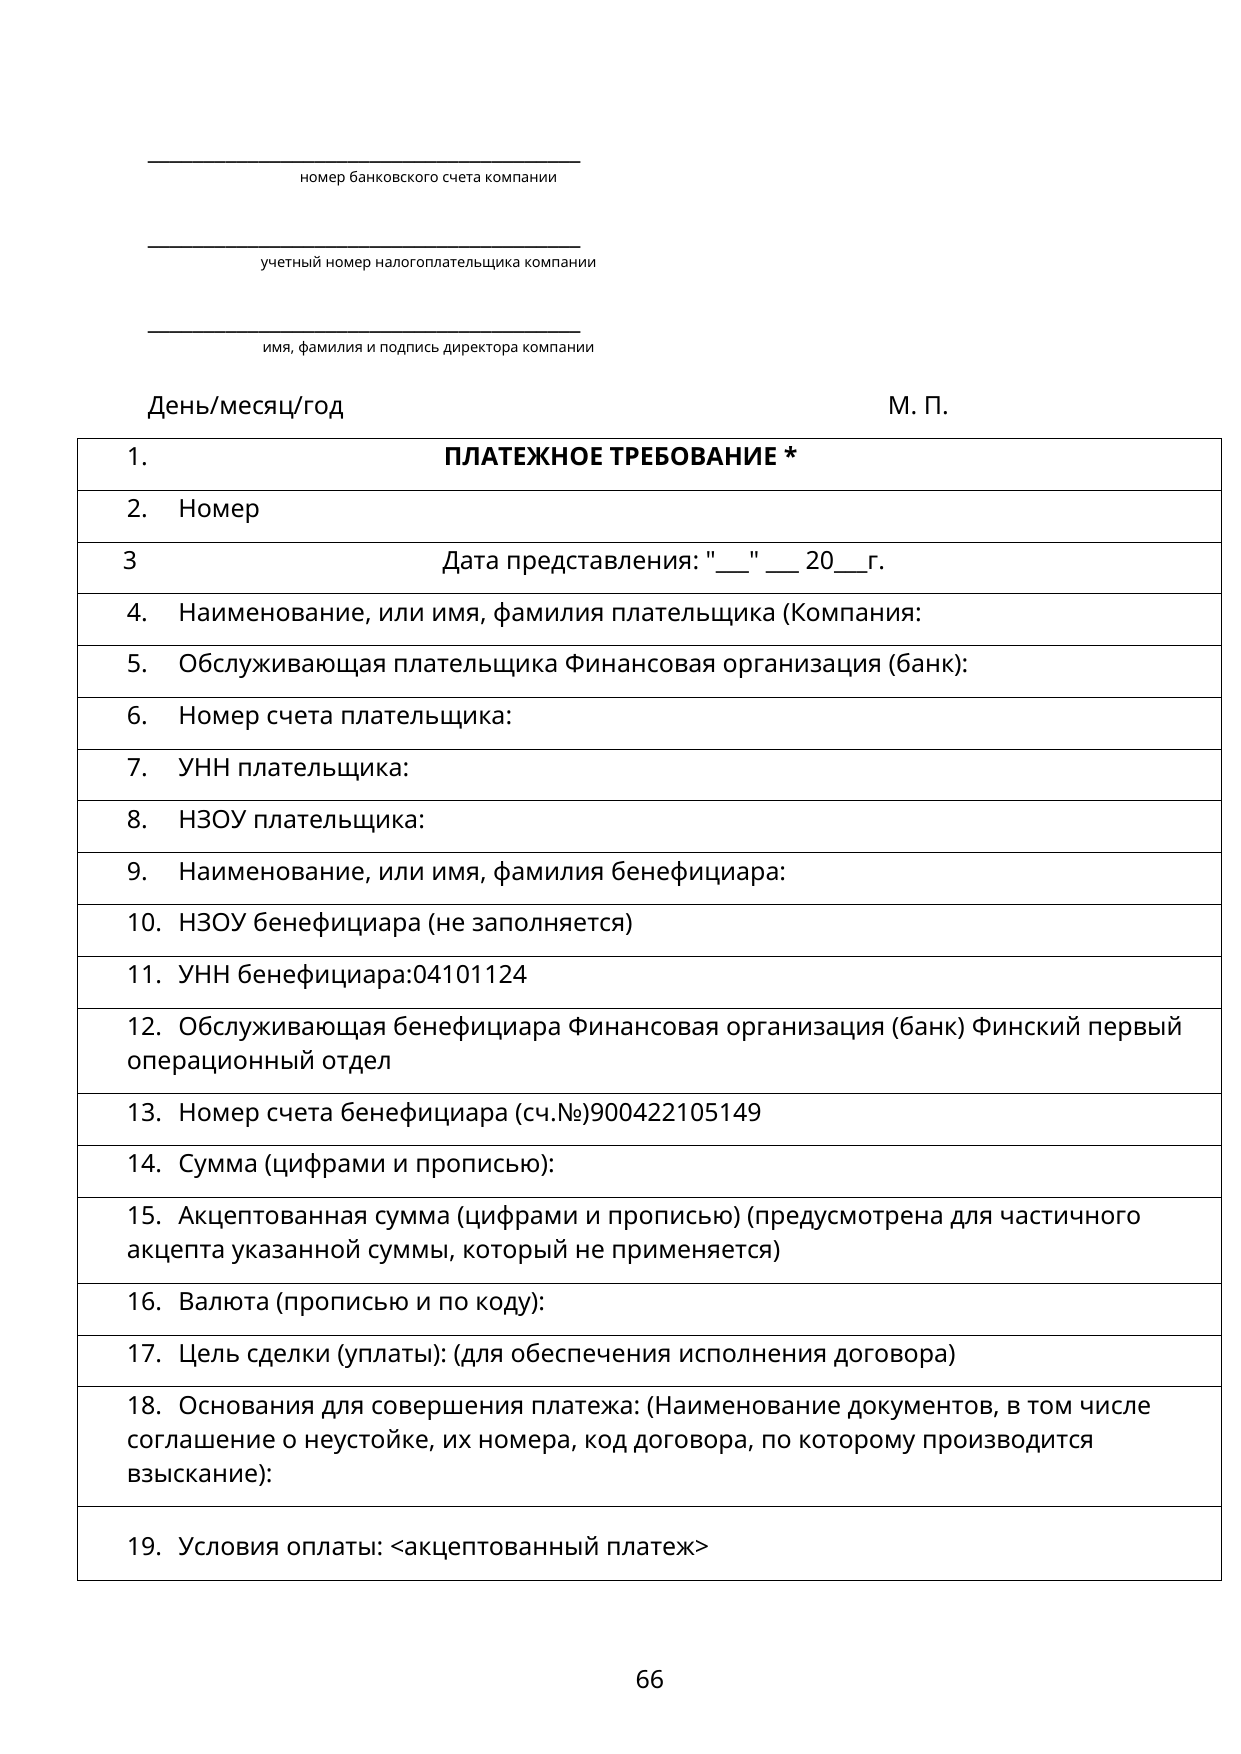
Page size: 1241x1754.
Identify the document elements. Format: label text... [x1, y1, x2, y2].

table_cell 8. НЗОУ плательщика: [78, 801, 1221, 852]
table_cell 6. Номер счета плательщика: [78, 698, 1221, 749]
table_cell 14. Сумма (цифрами и прописью): [78, 1146, 1221, 1197]
table_cell 19. Условия оплаты: <акцептованный платеж> [78, 1507, 1221, 1579]
table_cell 10. НЗОУ бенефициара (не заполняется) [78, 905, 1221, 956]
table_cell 5. Обслуживающая плательщика Финансовая организация (банк): [78, 646, 1221, 697]
table_cell 18. Основания для совершения платежа: (Наименование документов, в том числе соглашение о неустойке, их номера, код договора, по которому производится взыскание): [78, 1387, 1221, 1506]
text _______________________________________ [148, 302, 1152, 337]
table_cell 16. Валюта (прописью и по коду): [78, 1284, 1221, 1334]
table_cell 11. УНН бенефициара:04101124 [78, 957, 1221, 1007]
text номер банковского счета компании [148, 167, 709, 201]
table_cell 3 Дата представления: "___" ___ 20___г. [78, 543, 1221, 593]
table_cell 12. Обслуживающая бенефициара Финансовая организация (банк) Финский первый операционный отдел [78, 1009, 1221, 1093]
table_cell 13. Номер счета бенефициара (сч.№)900422105149 [78, 1094, 1221, 1145]
table_cell 15. Акцептованная сумма (цифрами и прописью) (предусмотрена для частичного акцепта указанной суммы, который не применяется) [78, 1198, 1221, 1283]
text _______________________________________ [148, 218, 1152, 252]
text День/месяц/год М. П. [148, 387, 1152, 421]
text учетный номер налогоплательщика компании [148, 252, 709, 286]
text имя, фамилия и подпись директора компании [148, 337, 709, 371]
table_cell 7. УНН плательщика: [78, 750, 1221, 800]
table_header 1. ПЛАТЕЖНОЕ ТРЕБОВАНИЕ * [78, 439, 1221, 490]
text _______________________________________ [148, 133, 1152, 167]
table_cell 4. Наименование, или имя, фамилия плательщика (Компания: [78, 594, 1221, 645]
table_cell 17. Цель сделки (уплаты): (для обеспечения исполнения договора) [78, 1336, 1221, 1386]
table_cell 2. Номер [78, 491, 1221, 542]
table_cell 9. Наименование, или имя, фамилия бенефициара: [78, 853, 1221, 904]
